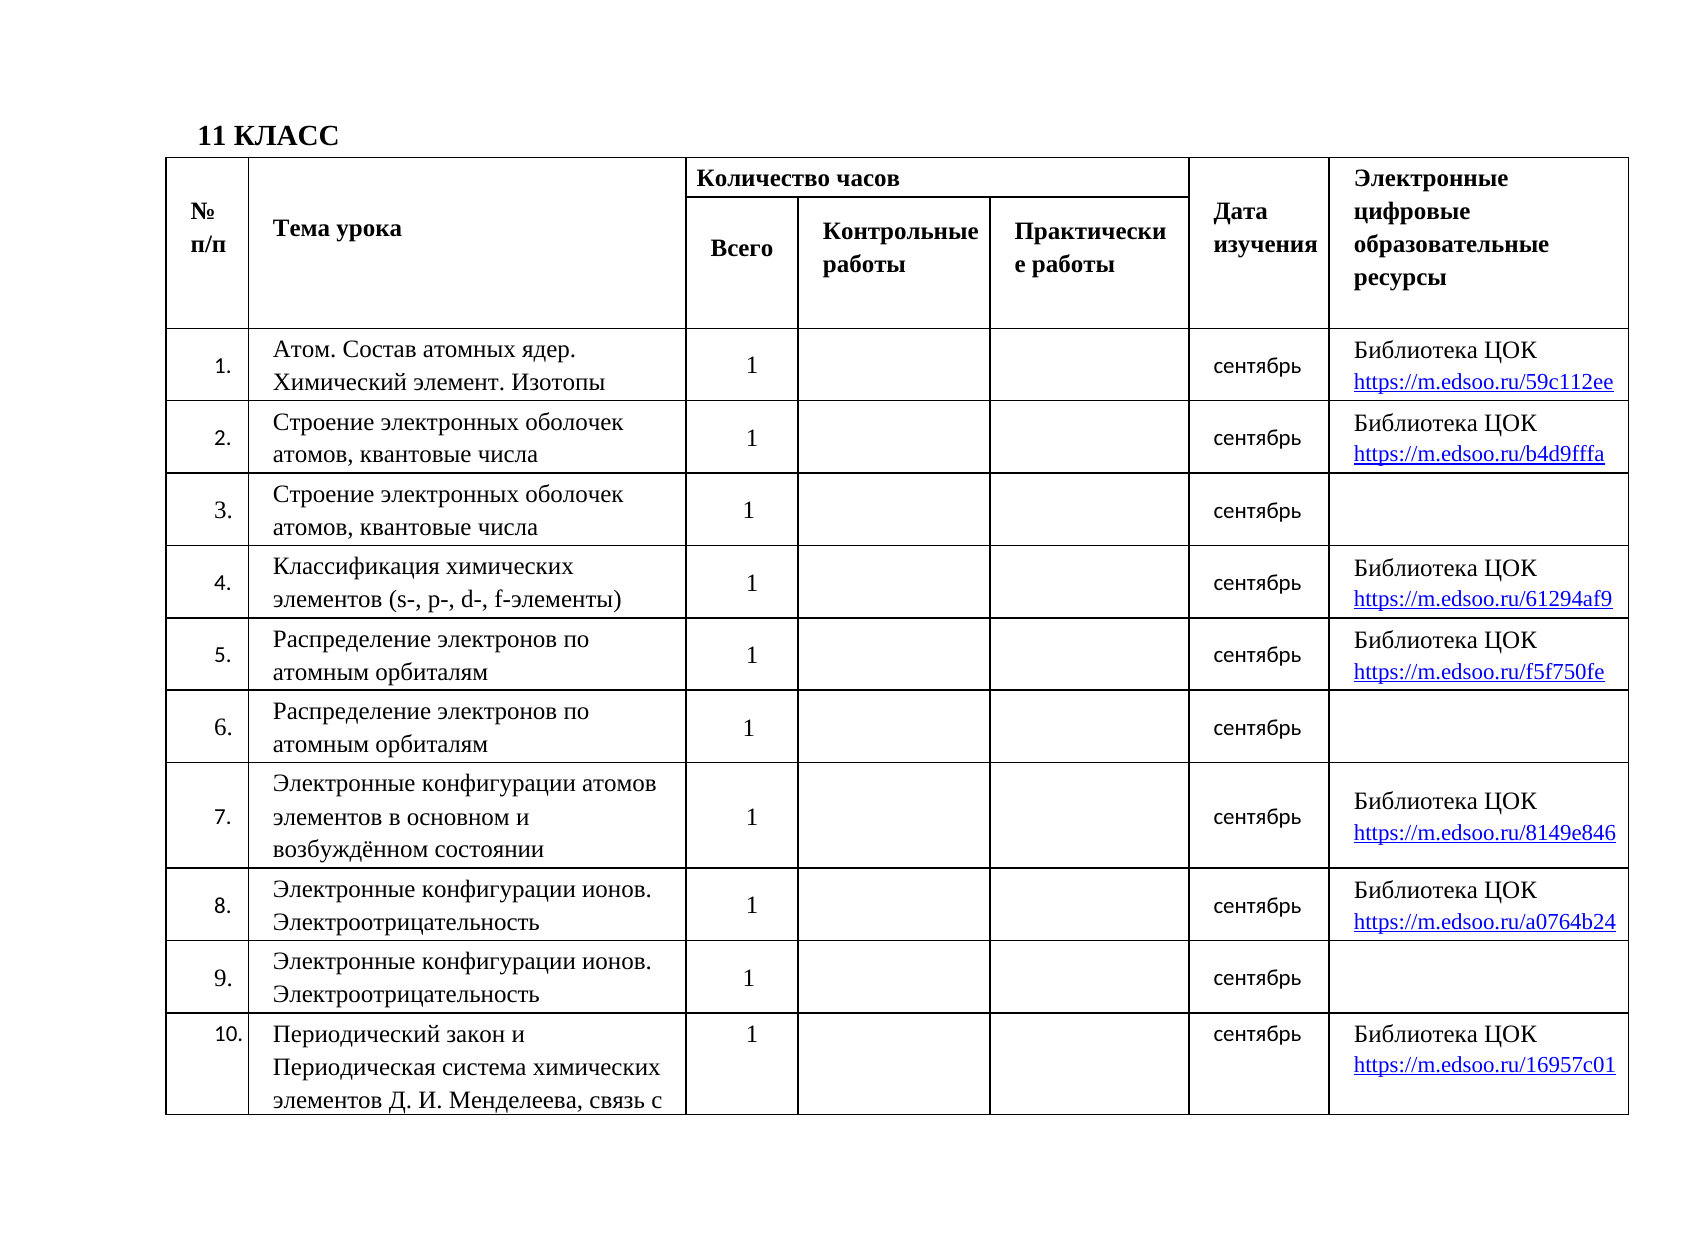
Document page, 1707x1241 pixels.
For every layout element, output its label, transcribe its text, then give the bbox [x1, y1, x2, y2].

table_header Количество часов [687, 158, 1188, 196]
table_cell Строение электронных оболочек атомов, квантовые числа [249, 401, 685, 472]
table_cell [991, 763, 1188, 867]
text 11 КЛАСС [190, 118, 1618, 152]
table_cell [991, 329, 1188, 400]
table_cell [799, 691, 989, 762]
table_header № п/п [167, 158, 248, 327]
table_cell сентябрь [1190, 401, 1328, 472]
table_cell [799, 619, 989, 689]
table_cell [167, 691, 248, 762]
table_cell 1 [687, 546, 797, 617]
table_cell сентябрь [1190, 619, 1328, 689]
table_cell [991, 869, 1188, 939]
table_cell 1 [687, 619, 797, 689]
table_cell 1 [687, 869, 797, 939]
table_cell [167, 401, 248, 472]
table_cell [799, 869, 989, 939]
table_cell [167, 941, 248, 1012]
table_cell [799, 546, 989, 617]
table_cell 1 [687, 763, 797, 867]
table_cell сентябрь [1190, 941, 1328, 1012]
table_cell [1330, 691, 1628, 762]
table_cell [991, 546, 1188, 617]
table_cell [799, 763, 989, 867]
table_cell Библиотека ЦОК https://m.edsoo.ru/61294af9 [1330, 546, 1628, 617]
table_cell 1 [687, 1014, 797, 1113]
table_cell [991, 474, 1188, 544]
table_cell Атом. Состав атомных ядер. Химический элемент. Изотопы [249, 329, 685, 400]
table_cell [799, 474, 989, 544]
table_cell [1330, 1014, 1628, 1113]
table_cell [167, 1014, 248, 1113]
table_cell Распределение электронов по атомным орбиталям [249, 619, 685, 689]
table_cell 1 [687, 691, 797, 762]
table_cell Практические работы [991, 198, 1188, 327]
table_cell Библиотека ЦОК https://m.edsoo.ru/59c112ee [1330, 329, 1628, 400]
table_cell Электронные конфигурации ионов. Электроотрицательность [249, 941, 685, 1012]
table_cell Всего [687, 198, 797, 327]
table_cell Библиотека ЦОК https://m.edsoo.ru/a0764b24 [1330, 869, 1628, 939]
table_cell Классификация химических элементов (s-, p-, d-, f-элементы) [249, 546, 685, 617]
table_cell [799, 1014, 989, 1113]
table_cell [167, 869, 248, 939]
table_cell [991, 941, 1188, 1012]
table_cell [167, 763, 248, 867]
table_cell сентябрь [1190, 691, 1328, 762]
table_cell Распределение электронов по атомным орбиталям [249, 691, 685, 762]
table_cell [167, 546, 248, 617]
table_cell [167, 474, 248, 544]
table_cell [991, 1014, 1188, 1113]
table_cell [991, 401, 1188, 472]
table_cell сентябрь [1190, 474, 1328, 544]
table_cell [991, 691, 1188, 762]
table_cell сентябрь [1190, 329, 1328, 400]
table_cell сентябрь [1190, 869, 1328, 939]
table_cell Строение электронных оболочек атомов, квантовые числа [249, 474, 685, 544]
table_cell 1 [687, 941, 797, 1012]
table_cell Библиотека ЦОК https://m.edsoo.ru/b4d9fffa [1330, 401, 1628, 472]
table_cell [799, 329, 989, 400]
table_cell Электронные конфигурации атомов элементов в основном и возбуждённом состоянии [249, 763, 685, 867]
table_cell [799, 401, 989, 472]
table_cell Библиотека ЦОК https://m.edsoo.ru/8149e846 [1330, 763, 1628, 867]
table_cell Библиотека ЦОК https://m.edsoo.ru/f5f750fe [1330, 619, 1628, 689]
table_cell [1330, 941, 1628, 1012]
table_cell сентябрь [1190, 546, 1328, 617]
table_header Дата изучения [1190, 158, 1328, 327]
table_cell Контрольные работы [799, 198, 989, 327]
table_cell [799, 941, 989, 1012]
table_header Тема урока [249, 158, 685, 327]
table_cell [249, 1014, 685, 1113]
table_cell 1 [687, 401, 797, 472]
table_cell сентябрь [1190, 763, 1328, 867]
table_cell Электронные конфигурации ионов. Электроотрицательность [249, 869, 685, 939]
table_cell [991, 619, 1188, 689]
table_header Электронные цифровые образовательные ресурсы [1330, 158, 1628, 327]
table_cell [1330, 474, 1628, 544]
table_cell [167, 329, 248, 400]
table_cell 1 [687, 474, 797, 544]
table_cell [167, 619, 248, 689]
table_cell 1 [687, 329, 797, 400]
table_cell сентябрь [1190, 1014, 1328, 1113]
